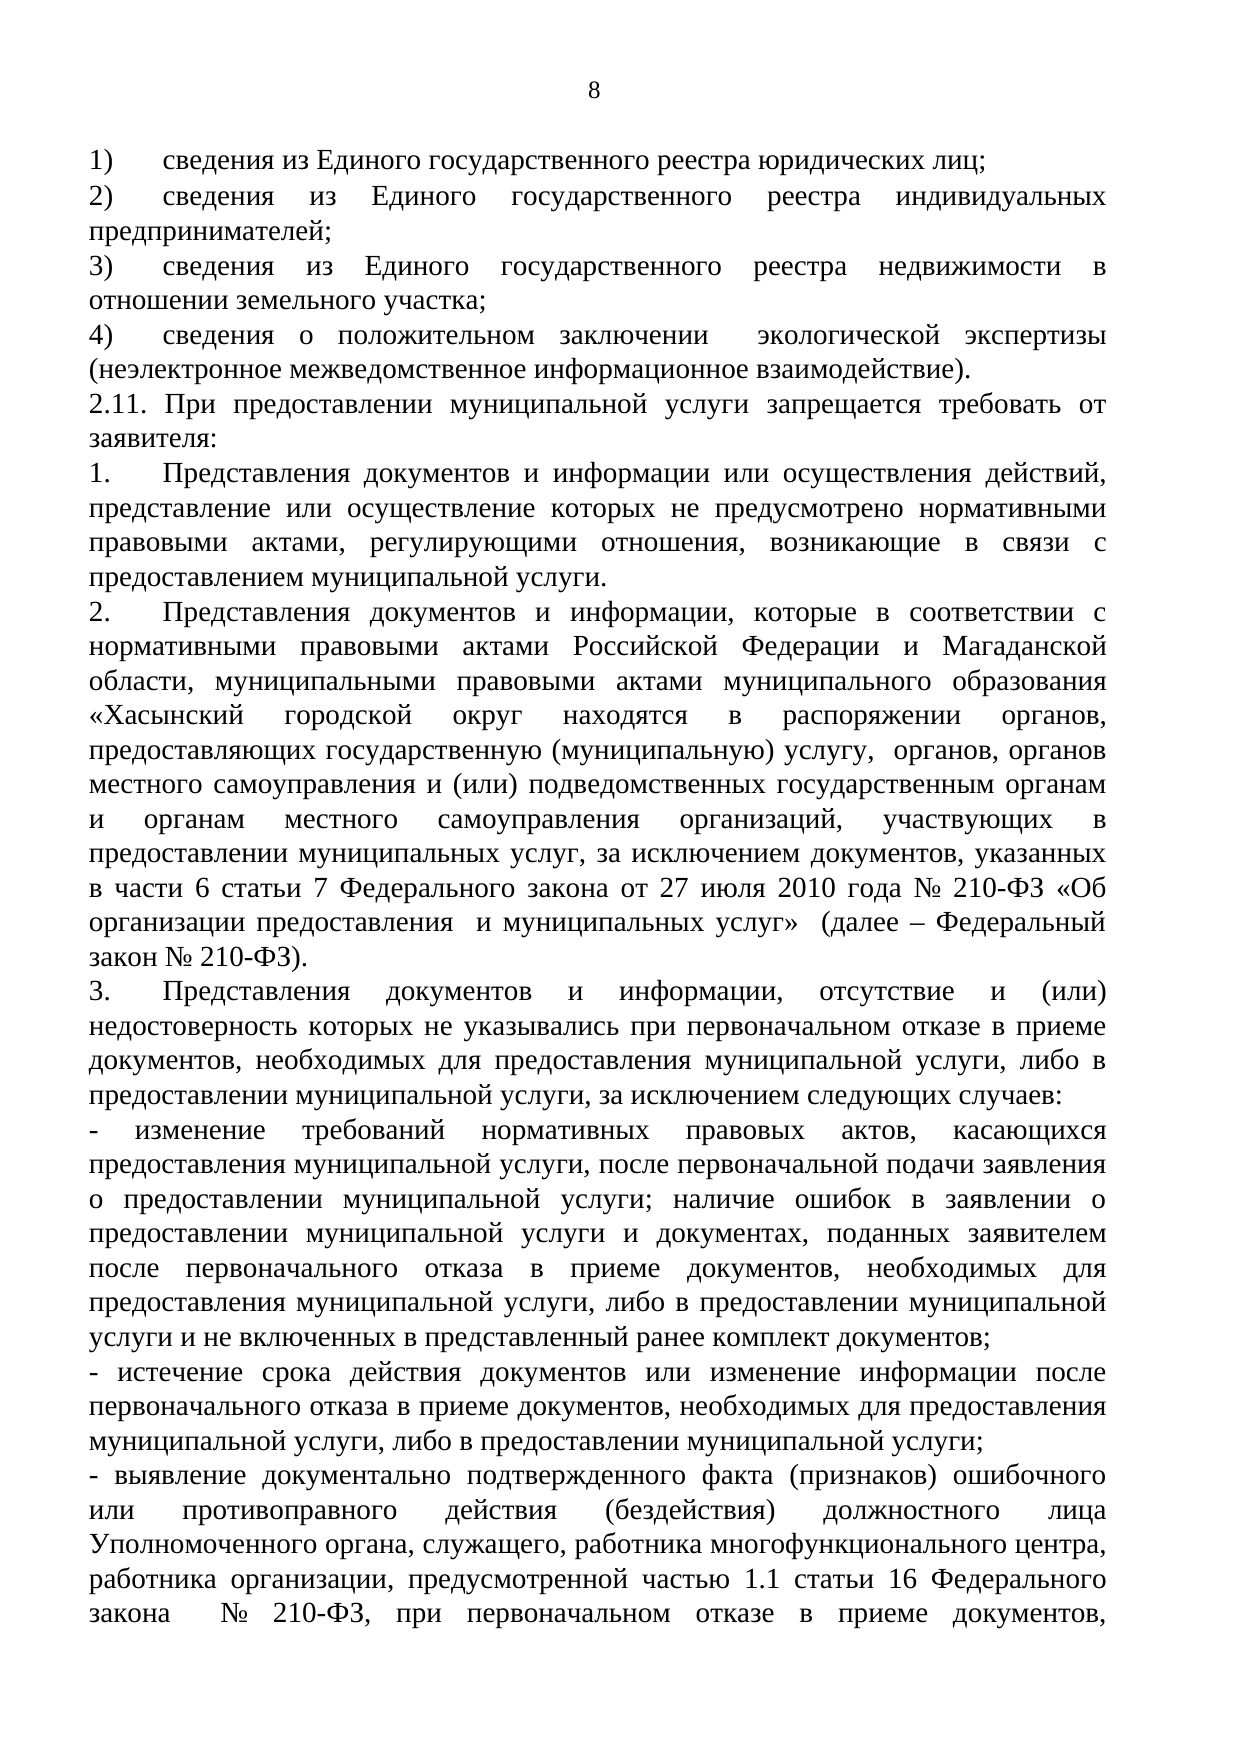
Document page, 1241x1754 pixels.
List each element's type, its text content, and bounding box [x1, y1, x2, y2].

list сведения из Единого государственного реестра недвижимости в отношении земельного участка; [89, 248, 1107, 316]
text - изменение требований нормативных правовых актов, касающихся предоставления муниципальной услуги, после первоначальной подачи заявления о предоставлении муниципальной услуги; наличие ошибок в заявлении о предоставлении муниципальной услуги и документах, поданных заявителем после первоначального отказа в приеме документов, необходимых для предоставления муниципальной услуги, либо в предоставлении муниципальной услуги и не включенных в представленный ранее комплект документов; [89, 1112, 1107, 1352]
list сведения из Единого государственного реестра индивидуальных предпринимателей; [89, 178, 1107, 246]
list сведения из Единого государственного реестра юридических лиц; [89, 142, 1107, 176]
text - истечение срока действия документов или изменение информации после первоначального отказа в приеме документов, необходимых для предоставления муниципальной услуги, либо в предоставлении муниципальной услуги; [89, 1354, 1107, 1456]
list сведения о положительном заключении экологической экспертизы (неэлектронное межведомственное информационное взаимодействие). [89, 317, 1107, 385]
list Представления документов и информации или осуществления действий, представление или осуществление которых не предусмотрено нормативными правовыми актами, регулирующими отношения, возникающие в связи с предоставлением муниципальной услуги. [89, 456, 1107, 592]
text 2.11. При предоставлении муниципальной услуги запрещается требовать от заявителя: [89, 386, 1107, 454]
list Представления документов и информации, отсутствие и (или) недостоверность которых не указывались при первоначальном отказе в приеме документов, необходимых для предоставления муниципальной услуги, либо в предоставлении муниципальной услуги, за исключением следующих случаев: [89, 973, 1107, 1111]
list Представления документов и информации, которые в соответствии с нормативными правовыми актами Российской Федерации и Магаданской области, муниципальными правовыми актами муниципального образования «Хасынский городской округ находятся в распоряжении органов, предоставляющих государственную (муниципальную) услугу, органов, органов местного самоуправления и (или) подведомственных государственным органам и органам местного самоуправления организаций, участвующих в предоставлении муниципальных услуг, за исключением документов, указанных в части 6 статьи 7 Федерального закона от 27 июля 2010 года № 210-ФЗ «Об организации предоставления и муниципальных услуг» (далее – Федеральный закон № 210-ФЗ). [89, 594, 1107, 972]
